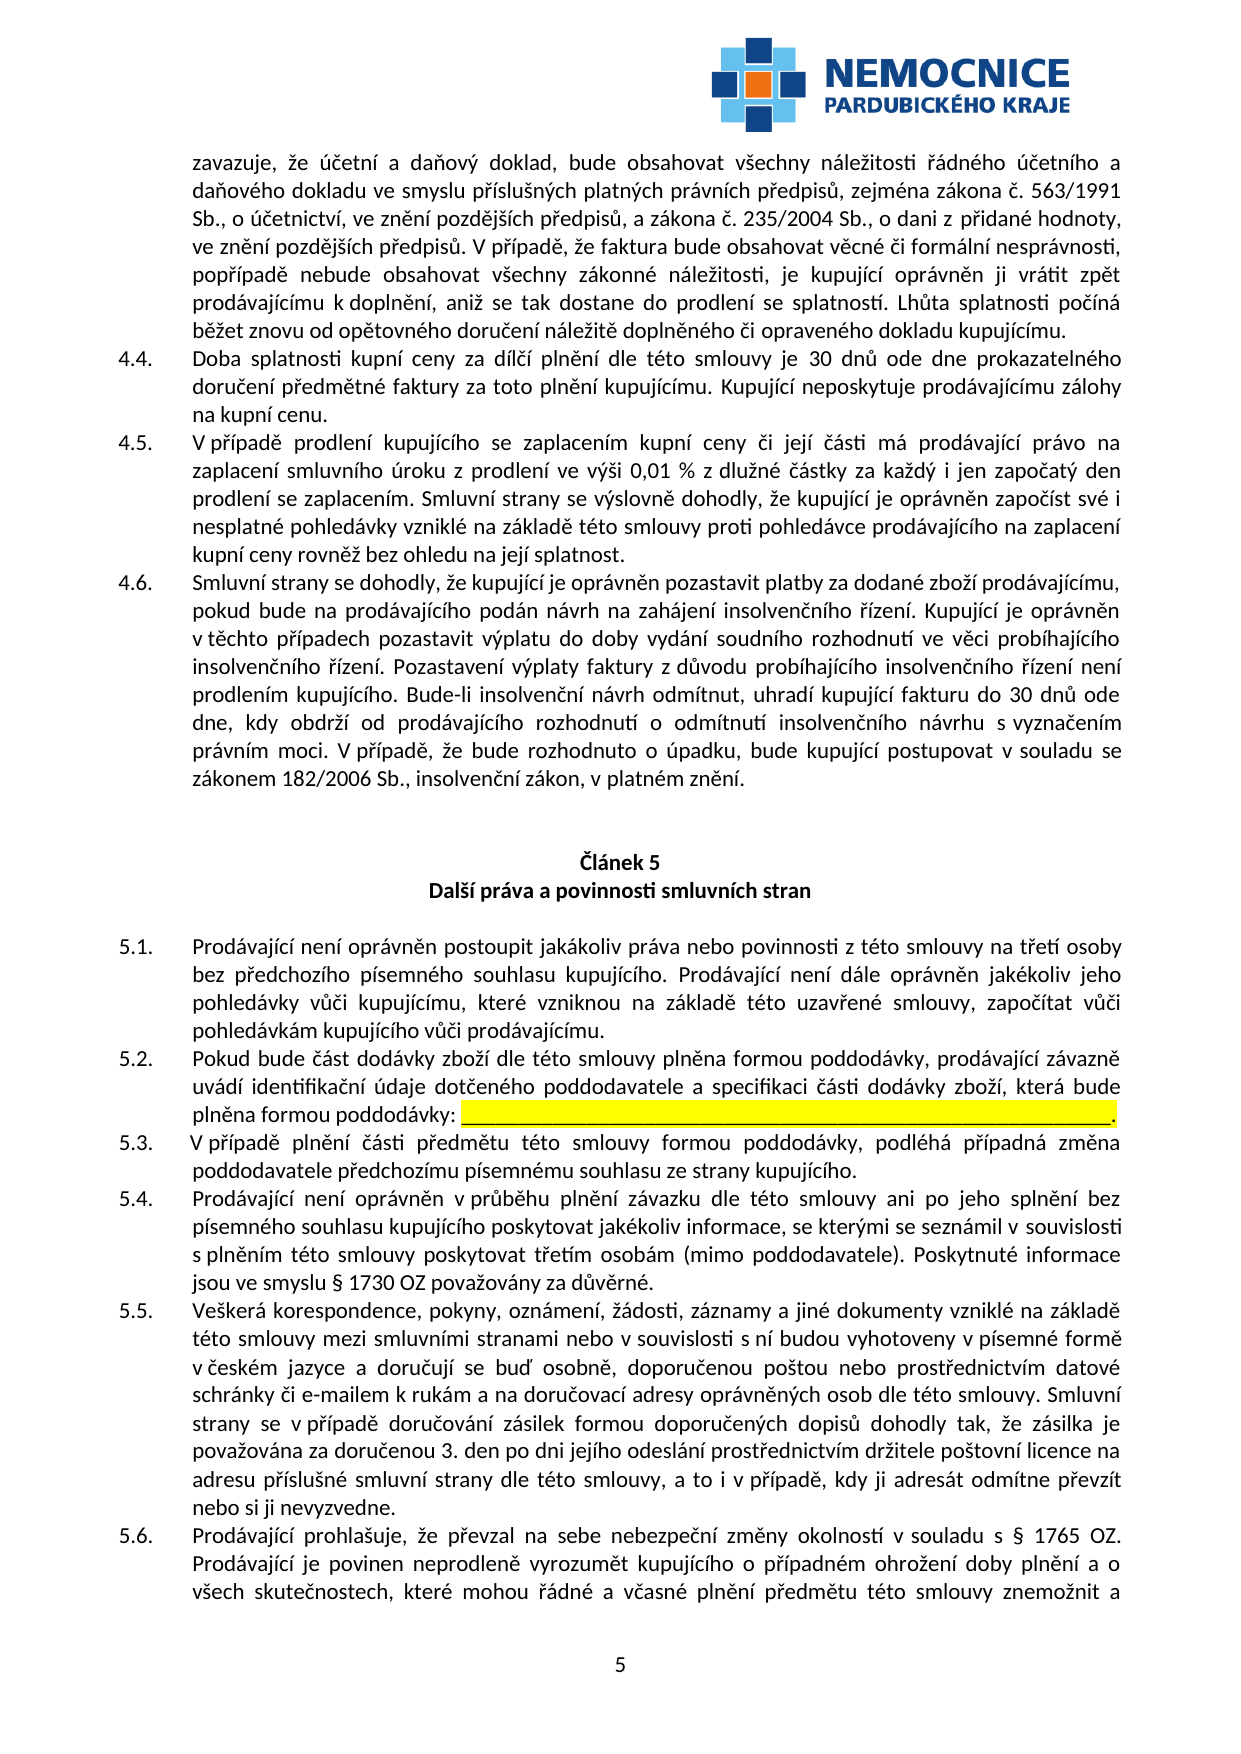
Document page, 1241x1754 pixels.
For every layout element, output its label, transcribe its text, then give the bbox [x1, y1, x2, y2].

text 5.3. V případě plnění části předmětu této smlouvy formou poddodávky, podléhá případná změna poddodavatele předchozímu písemnému souhlasu ze strany kupujícího. [118, 1128, 1122, 1184]
text Další práva a povinnosti smluvních stran [118, 876, 1122, 904]
picture [710, 36, 1070, 133]
text Článek 5 [118, 848, 1122, 876]
list Doba splatnosti kupní ceny za dílčí plnění dle této smlouvy je 30 dnů ode dne prokazatelného doručení předmětné faktury za toto plnění kupujícímu. Kupující neposkytuje prodávajícímu zálohy na kupní cenu. [118, 344, 1122, 428]
text 5.2. Pokud bude část dodávky zboží dle této smlouvy plněna formou poddodávky, prodávající závazně uvádí identifikační údaje dotčeného poddodavatele a specifikaci části dodávky zboží, která bude plněna formou poddodávky: _________________________________________________________. [118, 1044, 1122, 1128]
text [118, 1521, 1122, 1605]
text 5.5. Veškerá korespondence, pokyny, oznámení, žádosti, záznamy a jiné dokumenty vzniklé na základě této smlouvy mezi smluvními stranami nebo v souvislosti s ní budou vyhotoveny v písemné formě v českém jazyce a doručují se buď osobně, doporučenou poštou nebo prostřednictvím datové schránky či e-mailem k rukám a na doručovací adresy oprávněných osob dle této smlouvy. Smluvní strany se v případě doručování zásilek formou doporučených dopisů dohodly tak, že zásilka je považována za doručenou 3. den po dni jejího odeslání prostřednictvím držitele poštovní licence na adresu příslušné smluvní strany dle této smlouvy, a to i v případě, kdy ji adresát odmítne převzít nebo si ji nevyzvedne. [118, 1297, 1122, 1521]
list Smluvní strany se dohodly, že kupující je oprávněn pozastavit platby za dodané zboží prodávajícímu, pokud bude na prodávajícího podán návrh na zahájení insolvenčního řízení. Kupující je oprávněn v těchto případech pozastavit výplatu do doby vydání soudního rozhodnutí ve věci probíhajícího insolvenčního řízení. Pozastavení výplaty faktury z důvodu probíhajícího insolvenčního řízení není prodlením kupujícího. Bude-li insolvenční návrh odmítnut, uhradí kupující fakturu do 30 dnů ode dne, kdy obdrží od prodávajícího rozhodnutí o odmítnutí insolvenčního návrhu s vyznačením právním moci. V případě, že bude rozhodnuto o úpadku, bude kupující postupovat v souladu se zákonem 182/2006 Sb., insolvenční zákon, v platném znění. [118, 568, 1122, 792]
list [118, 148, 1122, 344]
list V případě prodlení kupujícího se zaplacením kupní ceny či její části má prodávající právo na zaplacení smluvního úroku z prodlení ve výši 0,01 % z dlužné částky za každý i jen započatý den prodlení se zaplacením. Smluvní strany se výslovně dohodly, že kupující je oprávněn započíst své i nesplatné pohledávky vzniklé na základě této smlouvy proti pohledávce prodávajícího na zaplacení kupní ceny rovněž bez ohledu na její splatnost. [118, 428, 1122, 568]
text 5.1. Prodávající není oprávněn postoupit jakákoliv práva nebo povinnosti z této smlouvy na třetí osoby bez předchozího písemného souhlasu kupujícího. Prodávající není dále oprávněn jakékoliv jeho pohledávky vůči kupujícímu, které vzniknou na základě této uzavřené smlouvy, započítat vůči pohledávkám kupujícího vůči prodávajícímu. [118, 932, 1122, 1044]
text 5.4. Prodávající není oprávněn v průběhu plnění závazku dle této smlouvy ani po jeho splnění bez písemného souhlasu kupujícího poskytovat jakékoliv informace, se kterými se seznámil v souvislosti s plněním této smlouvy poskytovat třetím osobám (mimo poddodavatele). Poskytnuté informace jsou ve smyslu § 1730 OZ považovány za důvěrné. [118, 1184, 1122, 1297]
